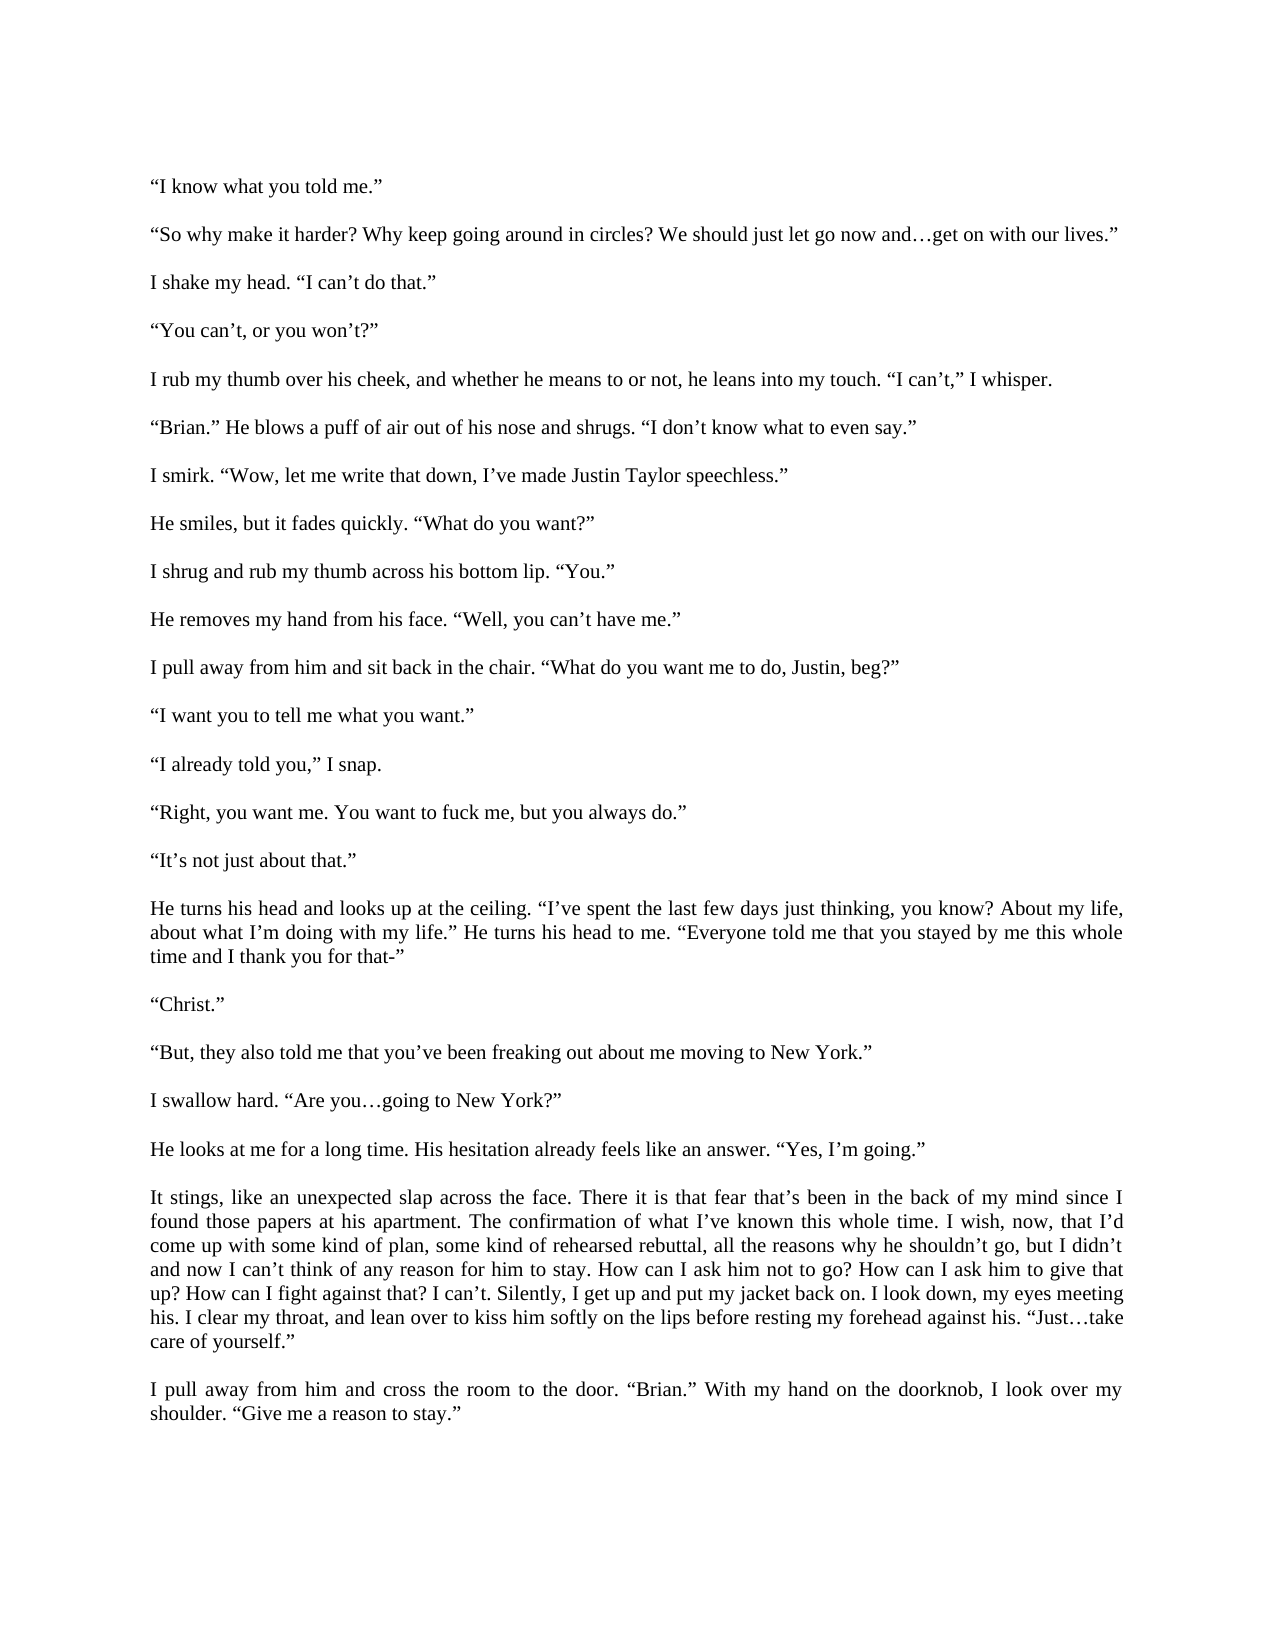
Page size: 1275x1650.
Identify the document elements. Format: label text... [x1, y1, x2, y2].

text I shake my head. “I can’t do that.” [150, 270, 1125, 294]
text I pull away from him and cross the room to the door. “Brian.” With my hand on the doorknob, I look over my shoulder. “Give me a reason to stay.” [150, 1377, 1125, 1425]
text I swallow hard. “Are you…going to New York?” [150, 1088, 1125, 1112]
text “So why make it harder? Why keep going around in circles? We should just let go now and…get on with our lives.” [150, 222, 1125, 246]
text I shrug and rub my thumb across his bottom lip. “You.” [150, 559, 1125, 583]
text “I know what you told me.” [150, 174, 1125, 198]
text I rub my thumb over his cheek, and whether he means to or not, he leans into my touch. “I can’t,” I whisper. [150, 367, 1125, 391]
text “Brian.” He blows a puff of air out of his nose and shrugs. “I don’t know what to even say.” [150, 415, 1125, 439]
text “I want you to tell me what you want.” [150, 703, 1125, 727]
text It stings, like an unexpected slap across the face. There it is that fear that’s been in the back of my mind since I found those papers at his apartment. The confirmation of what I’ve known this whole time. I wish, now, that I’d come up with some kind of plan, some kind of rehearsed rebuttal, all the reasons why he shouldn’t go, but I didn’t and now I can’t think of any reason for him to stay. How can I ask him not to go? How can I ask him to give that up? How can I fight against that? I can’t. Silently, I get up and put my jacket back on. I look down, my eyes meeting his. I clear my throat, and lean over to kiss him softly on the lips before resting my forehead against his. “Just…take care of yourself.” [150, 1185, 1125, 1353]
text I smirk. “Wow, let me write that down, I’ve made Justin Taylor speechless.” [150, 463, 1125, 487]
text “I already told you,” I snap. [150, 752, 1125, 776]
text “Christ.” [150, 992, 1125, 1016]
text “You can’t, or you won’t?” [150, 318, 1125, 342]
text I pull away from him and sit back in the chair. “What do you want me to do, Justin, beg?” [150, 655, 1125, 679]
text “Right, you want me. You want to fuck me, but you always do.” [150, 800, 1125, 824]
text He looks at me for a long time. His hesitation already feels like an answer. “Yes, I’m going.” [150, 1137, 1125, 1161]
text He turns his head and looks up at the ceiling. “I’ve spent the last few days just thinking, you know? About my life, about what I’m doing with my life.” He turns his head to me. “Everyone told me that you stayed by me this whole time and I thank you for that-” [150, 896, 1125, 968]
text “It’s not just about that.” [150, 848, 1125, 872]
text “But, they also told me that you’ve been freaking out about me moving to New York.” [150, 1040, 1125, 1064]
text He smiles, but it fades quickly. “What do you want?” [150, 511, 1125, 535]
text He removes my hand from his face. “Well, you can’t have me.” [150, 607, 1125, 631]
